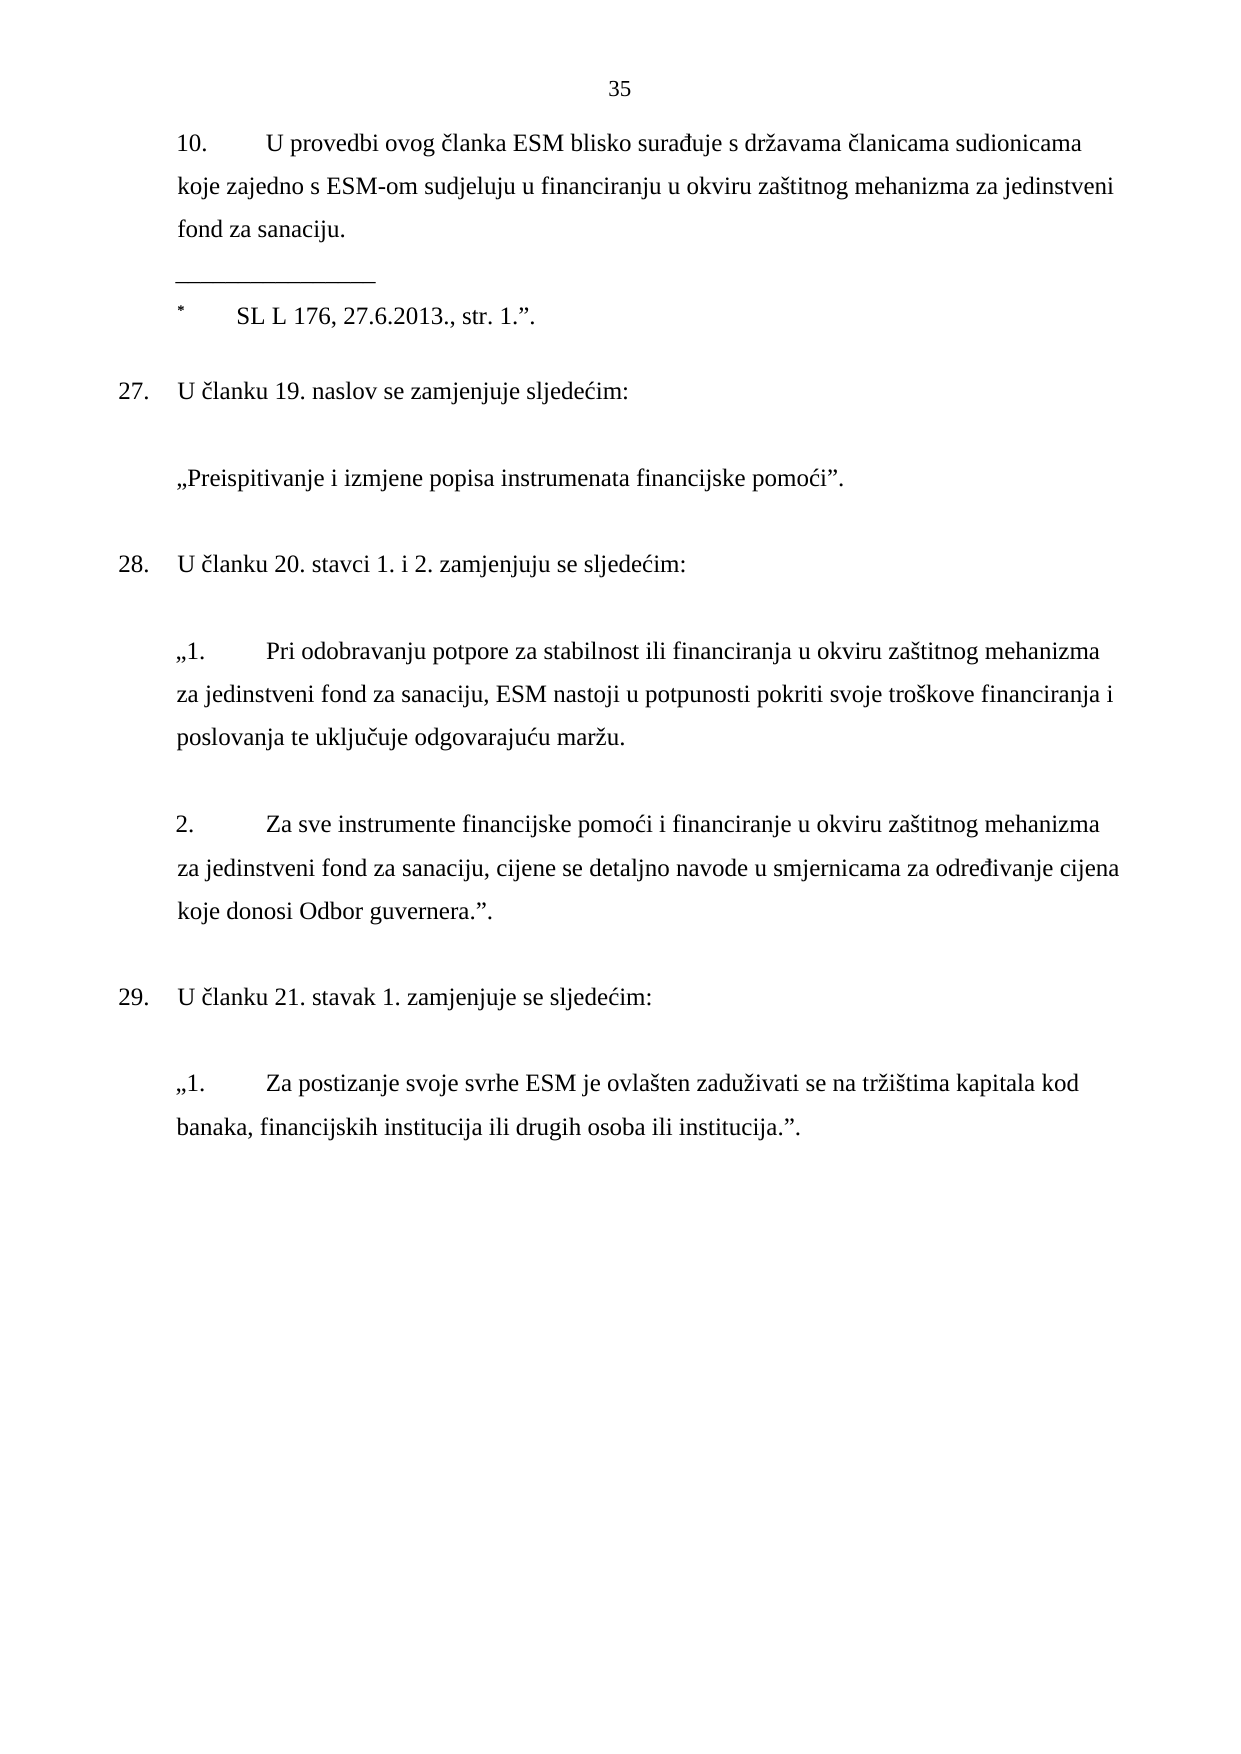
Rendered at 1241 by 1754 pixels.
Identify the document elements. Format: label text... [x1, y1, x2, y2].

text „Preispitivanje i izmjene popisa instrumenata financijske pomoći”. [176, 463, 1121, 491]
text * SL L 176, 27.6.2013., str. 1.”. [177, 301, 1121, 330]
text 27. U članku 19. naslov se zamjenjuje sljedećim: [118, 376, 1121, 405]
text 29. U članku 21. stavak 1. zamjenjuje se sljedećim: [118, 982, 1121, 1011]
text ________________ [175, 257, 1120, 286]
text 2. Za sve instrumente financijske pomoći i financiranje u okviru zaštitnog mehanizma [175, 809, 1120, 838]
text „1. Pri odobravanju potpore za stabilnost ili financiranja u okviru zaštitnog mehanizma za jedinstveni fond za sanaciju, ESM nastoji u potpunosti pokriti svoje troškove financiranja i poslovanja te uključuje odgovarajuću maržu. [175, 636, 1120, 751]
text „1. Za postizanje svoje svrhe ESM je ovlašten zaduživati se na tržištima kapitala kod banaka, financijskih institucija ili drugih osoba ili institucija.”. [175, 1068, 1120, 1140]
text 28. U članku 20. stavci 1. i 2. zamjenjuju se sljedećim: [118, 549, 1121, 578]
text za jedinstveni fond za sanaciju, cijene se detaljno navode u smjernicama za određivanje cijena koje donosi Odbor guvernera.”. [177, 853, 1120, 924]
text 10. U provedbi ovog članka ESM blisko surađuje s državama članicama sudionicama koje zajedno s ESM-om sudjeluju u financiranju u okviru zaštitnog mehanizma za jedinstveni fond za sanaciju. [176, 128, 1121, 243]
